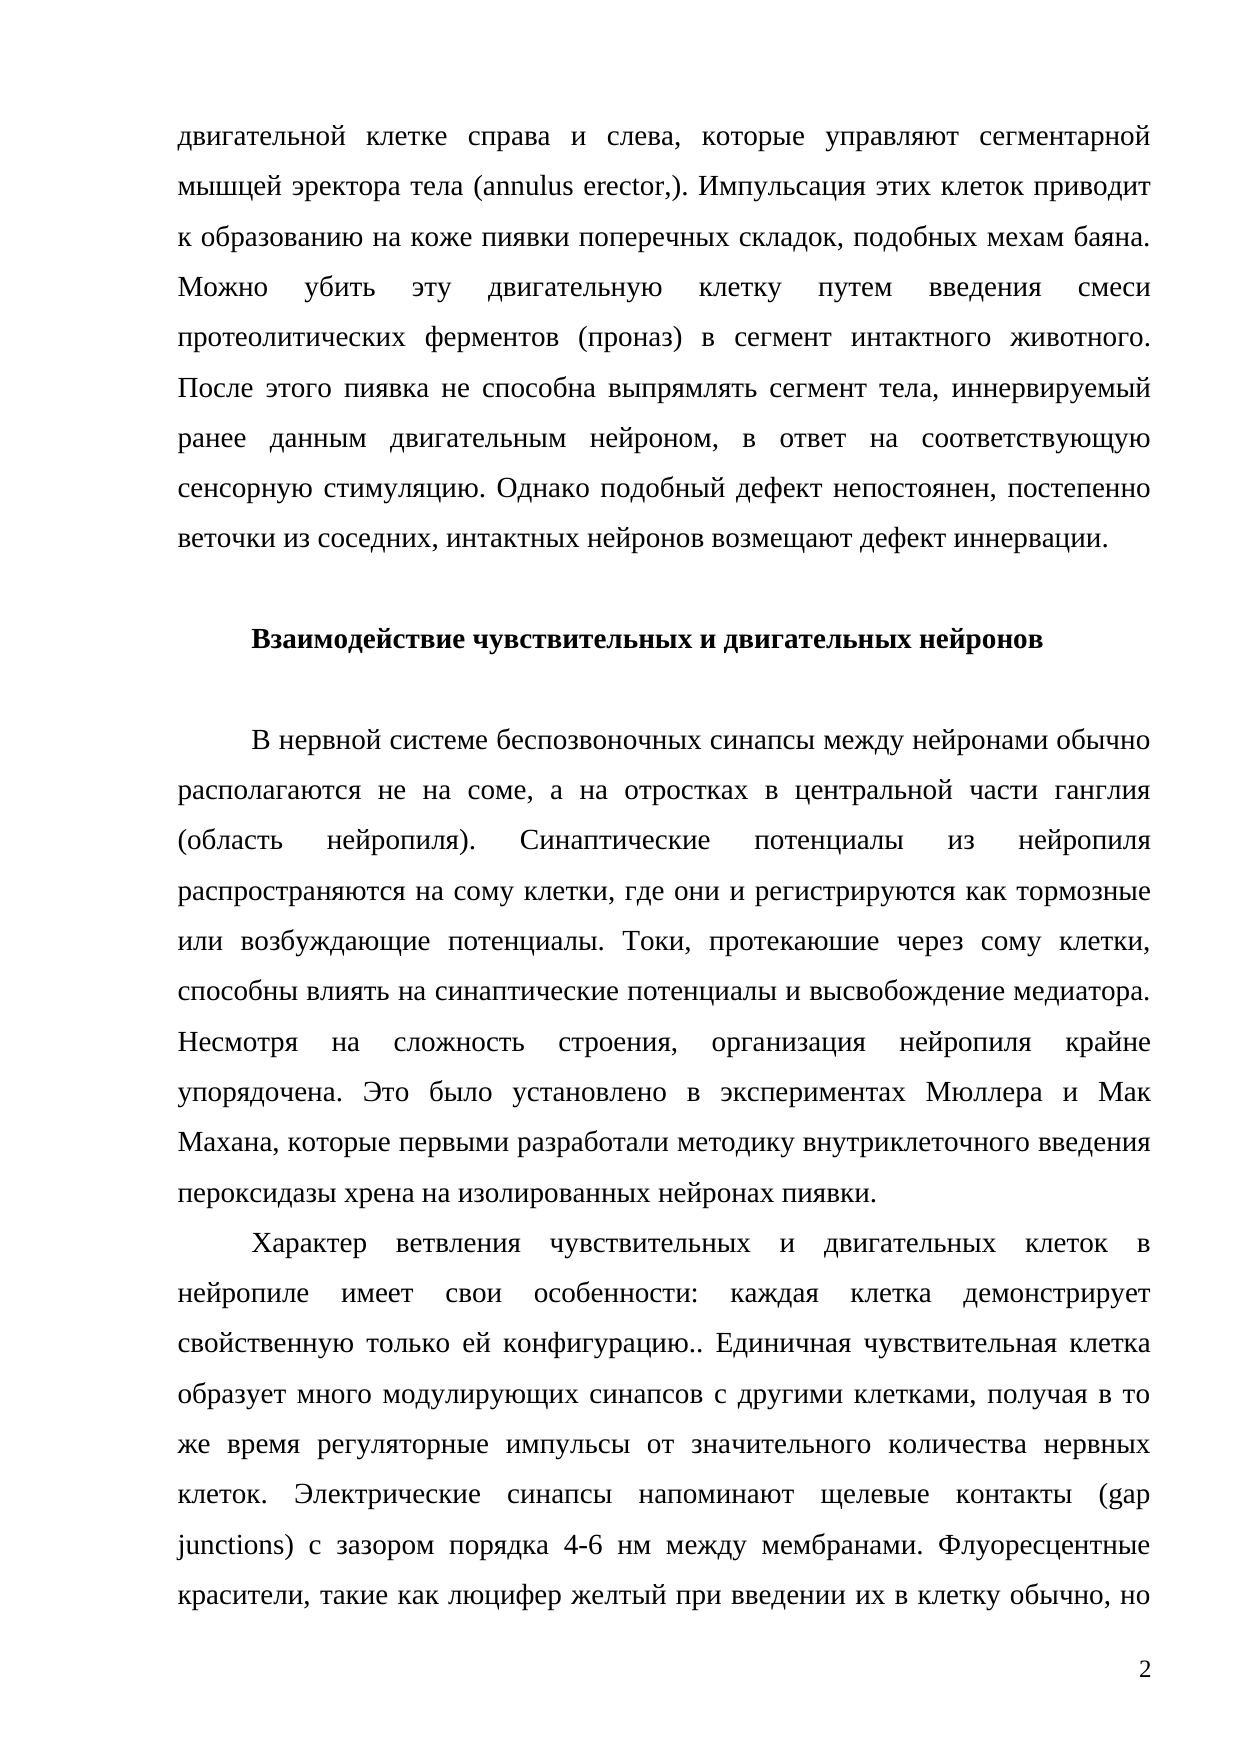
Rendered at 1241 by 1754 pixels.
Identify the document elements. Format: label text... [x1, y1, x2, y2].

subtitle Взаимодействие чувствительных и двигательных нейронов [177, 621, 1152, 655]
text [177, 118, 1152, 554]
text В нервной системе беспозвоночных синапсы между нейронами обычно располагаются не на соме, а на отростках в центральной части ганглия (область нейропиля). Синаптические потенциалы из нейропиля распространяются на сому клетки, где они и регистрируются как тормозные или возбуждающие потенциалы. Токи, протекаюшие через сому клетки, способны влиять на синаптические потенциалы и высвобождение медиатора. Несмотря на сложность строения, организация нейропиля крайне упорядочена. Это было установлено в экспериментах Мюллера и Мак Махана, которые первыми разработали методику внутриклеточного введения пероксидазы хрена на изолированных нейронах пиявки. [177, 722, 1152, 1208]
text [177, 1225, 1152, 1611]
